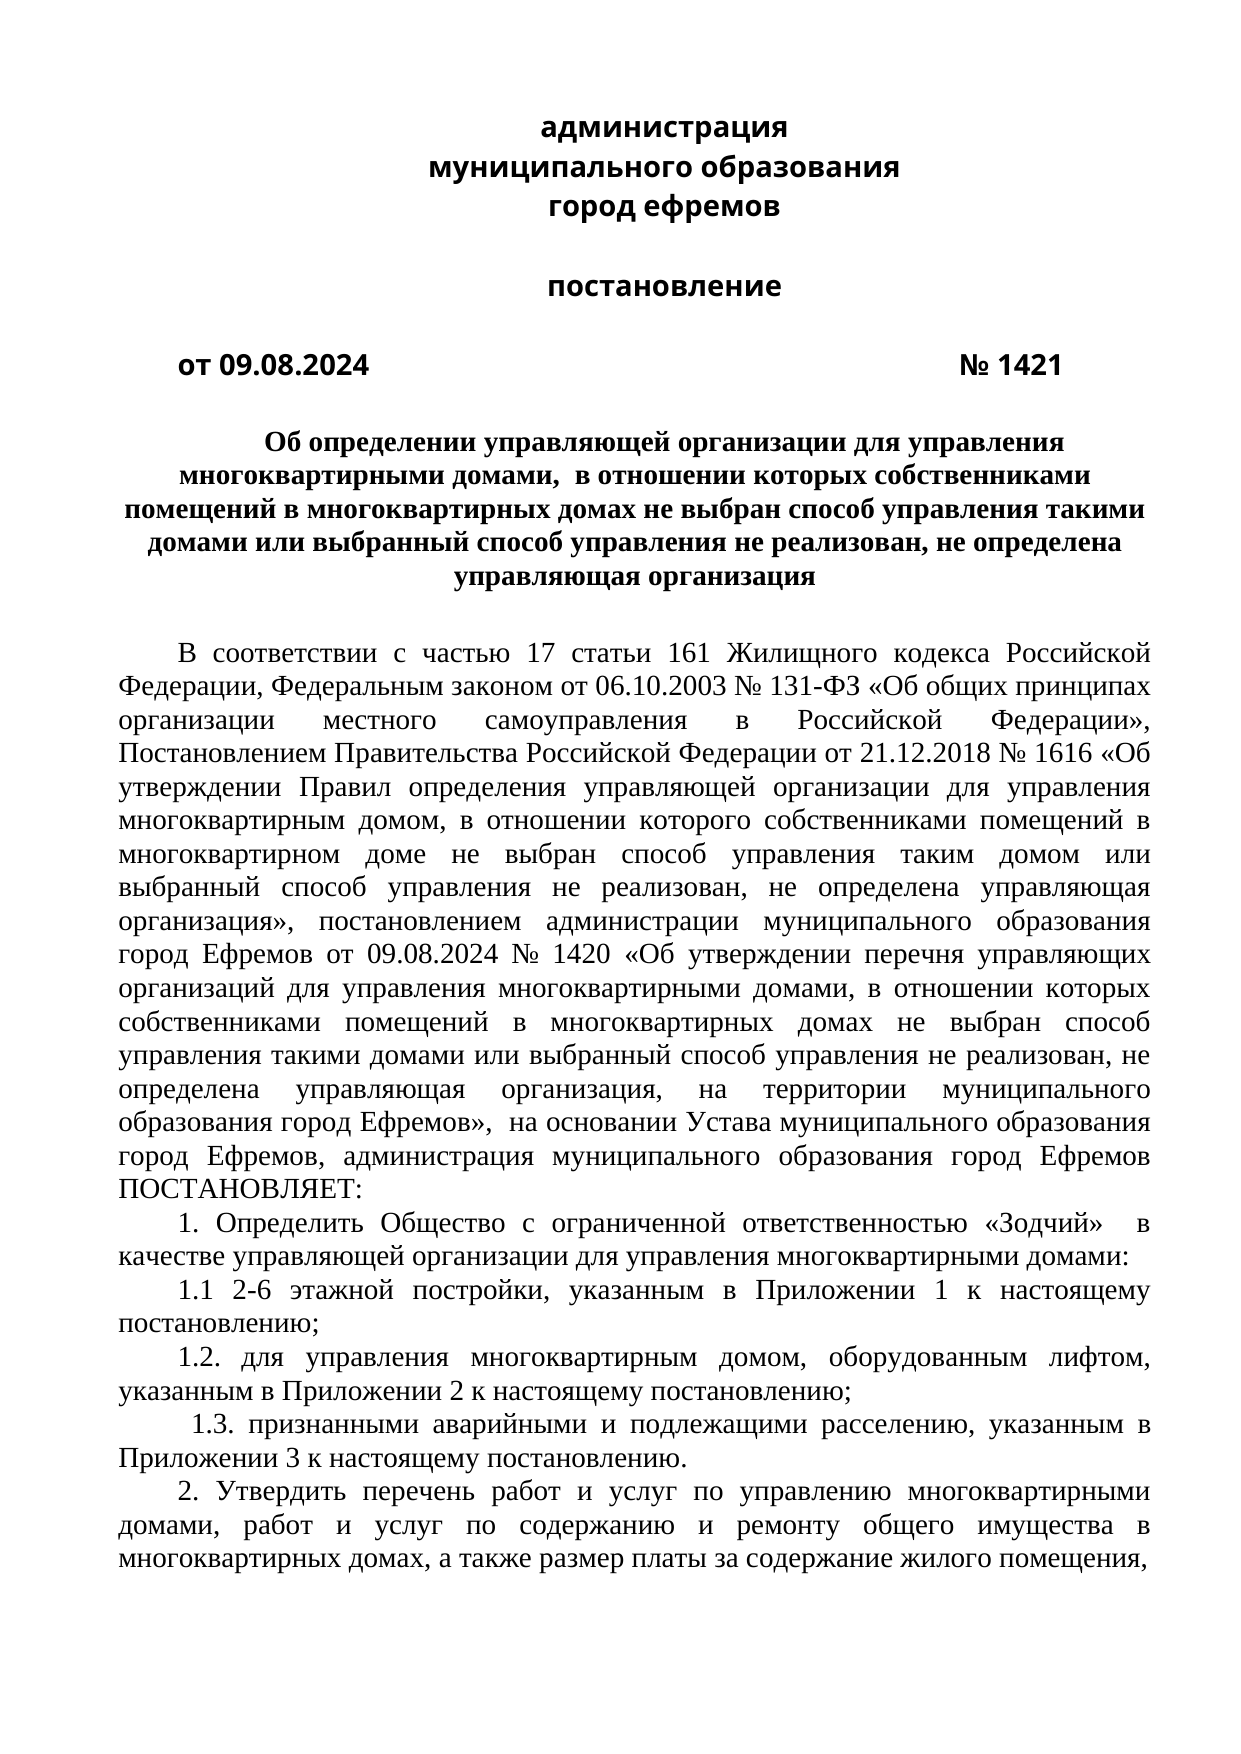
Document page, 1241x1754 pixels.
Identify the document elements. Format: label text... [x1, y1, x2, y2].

text администрация [177, 106, 1152, 146]
text муниципального образования [177, 146, 1152, 186]
text 1.1 2-6 этажной постройки, указанным в Приложении 1 к настоящему постановлению; [118, 1272, 1152, 1339]
text 1.2. для управления многоквартирным домом, оборудованным лифтом, указанным в Приложении 2 к настоящему постановлению; [118, 1339, 1152, 1406]
text постановление [177, 265, 1152, 305]
text 1.3. признанными аварийными и подлежащими расселению, указанным в Приложении 3 к настоящему постановлению. [118, 1406, 1152, 1473]
text 2. Утвердить перечень работ и услуг по управлению многоквартирными домами, работ и услуг по содержанию и ремонту общего имущества в многоквартирных домах, а также размер платы за содержание жилого помещения, [118, 1473, 1152, 1574]
text 1. Определить Общество с ограниченной ответственностью «Зодчий» в качестве управляющей организации для управления многоквартирными домами: [118, 1205, 1152, 1272]
text город ефремов [177, 186, 1152, 225]
text Об определении управляющей организации для управления многоквартирными домами, в отношении которых собственниками помещений в многоквартирных домах не выбран способ управления такими домами или выбранный способ управления не реализован, не определена управляющая организация [118, 424, 1152, 592]
text от 09.08.2024 № 1421 [177, 344, 1152, 384]
text В соответствии с частью 17 статьи 161 Жилищного кодекса Российской Федерации, Федеральным законом от 06.10.2003 № 131-ФЗ «Об общих принципах организации местного самоуправления в Российской Федерации», Постановлением Правительства Российской Федерации от 21.12.2018 № 1616 «Об утверждении Правил определения управляющей организации для управления многоквартирным домом, в отношении которого собственниками помещений в многоквартирном доме не выбран способ управления таким домом или выбранный способ управления не реализован, не определена управляющая организация», постановлением администрации муниципального образования город Ефремов от 09.08.2024 № 1420 «Об утверждении перечня управляющих организаций для управления многоквартирными домами, в отношении которых собственниками помещений в многоквартирных домах не выбран способ управления такими домами или выбранный способ управления не реализован, не определена управляющая организация, на территории муниципального образования город Ефремов», на основании Устава муниципального образования город Ефремов, администрация муниципального образования город Ефремов ПОСТАНОВЛЯЕТ: [118, 635, 1152, 1205]
